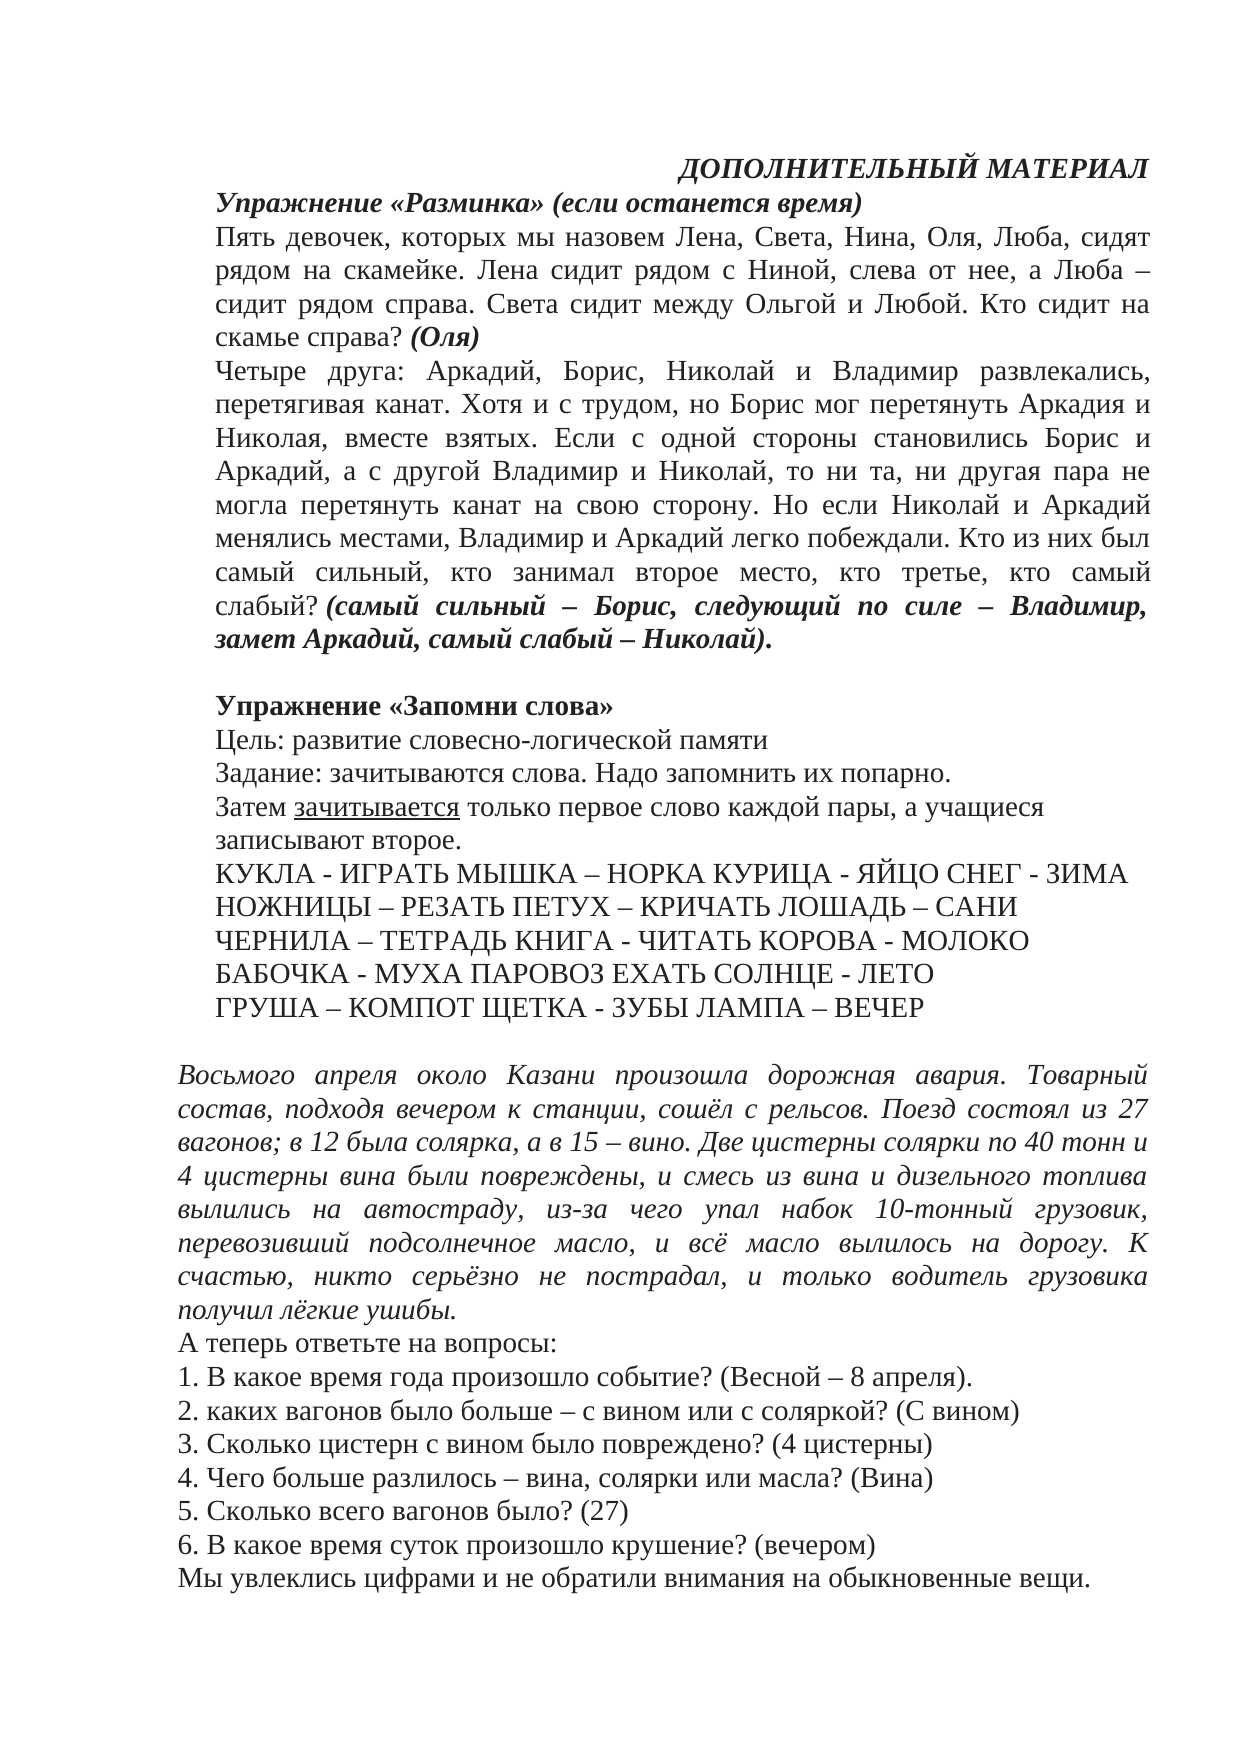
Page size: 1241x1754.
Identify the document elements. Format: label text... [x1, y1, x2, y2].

text 3. Сколько цистерн с вином было повреждено? (4 цистерны) [177, 1426, 1152, 1460]
text Задание: зачитываются слова. Надо запомнить их попарно. Затем зачитывается только первое слово каждой пары, а учащиеся записывают второе. [215, 755, 1152, 856]
text Мы увлеклись цифрами и не обратили внимания на обыкновенные вещи. [177, 1560, 1152, 1594]
text Упражнение «Разминка» (если останется время) [215, 185, 1152, 219]
text А теперь ответьте на вопросы: [177, 1326, 1152, 1359]
text ЧЕРНИЛА – ТЕТРАДЬ КНИГА - ЧИТАТЬ КОРОВА - МОЛОКО [215, 923, 1152, 957]
text ДОПОЛНИТЕЛЬНЫЙ МАТЕРИАЛ [215, 118, 1152, 185]
text ГРУША – КОМПОТ ЩЕТКА - ЗУБЫ ЛАМПА – ВЕЧЕР [215, 990, 1152, 1024]
text 6. В какое время суток произошло крушение? (вечером) [177, 1527, 1152, 1560]
text Упражнение «Запомни слова» [215, 688, 1152, 722]
text 4. Чего больше разлилось – вина, солярки или масла? (Вина) [177, 1460, 1152, 1493]
text Восьмого апреля около Казани произошла дорожная авария. Товарный состав, подходя вечером к станции, сошёл с рельсов. Поезд состоял из 27 вагонов; в 12 была солярка, а в 15 – вино. Две цистерны солярки по 40 тонн и 4 цистерны вина были повреждены, и смесь из вина и дизельного топлива вылились на автостраду, из-за чего упал набок 10-тонный грузовик, перевозивший подсолнечное масло, и всё масло вылилось на дорогу. К счастью, никто серьёзно не пострадал, и только водитель грузовика получил лёгкие ушибы. [177, 1057, 1152, 1326]
text БАБОЧКА - МУХА ПАРОВОЗ ЕХАТЬ СОЛНЦЕ - ЛЕТО [215, 957, 1152, 990]
text 5. Сколько всего вагонов было? (27) [177, 1493, 1152, 1527]
text Пять девочек, которых мы назовем Лена, Света, Нина, Оля, Люба, сидят рядом на скамейке. Лена сидит рядом с Ниной, слева от нее, а Люба – сидит рядом справа. Света сидит между Ольгой и Любой. Кто сидит на скамье справа? (Оля) [215, 219, 1152, 353]
text Цель: развитие словесно-логической памяти [215, 722, 1152, 755]
text НОЖНИЦЫ – РЕЗАТЬ ПЕТУХ – КРИЧАТЬ ЛОШАДЬ – САНИ [215, 889, 1152, 923]
text Четыре друга: Аркадий, Борис, Николай и Владимир развлекались, перетягивая канат. Хотя и с трудом, но Борис мог перетянуть Аркадия и Николая, вместе взятых. Если с одной стороны становились Борис и Аркадий, а с другой Владимир и Николай, то ни та, ни другая пара не могла перетянуть канат на свою сторону. Но если Николай и Аркадий менялись местами, Владимир и Аркадий легко побеждали. Кто из них был самый сильный, кто занимал второе место, кто третье, кто самый слабый? (самый сильный – Борис, следующий по силе – Владимир, замет Аркадий, самый слабый – Николай). [215, 353, 1152, 655]
text 1. В какое время года произошло событие? (Весной – 8 апреля). [177, 1359, 1152, 1393]
text 2. каких вагонов было больше – с вином или с соляркой? (С вином) [177, 1393, 1152, 1426]
text КУКЛА - ИГРАТЬ МЫШКА – НОРКА КУРИЦА - ЯЙЦО СНЕГ - ЗИМА [215, 856, 1152, 889]
